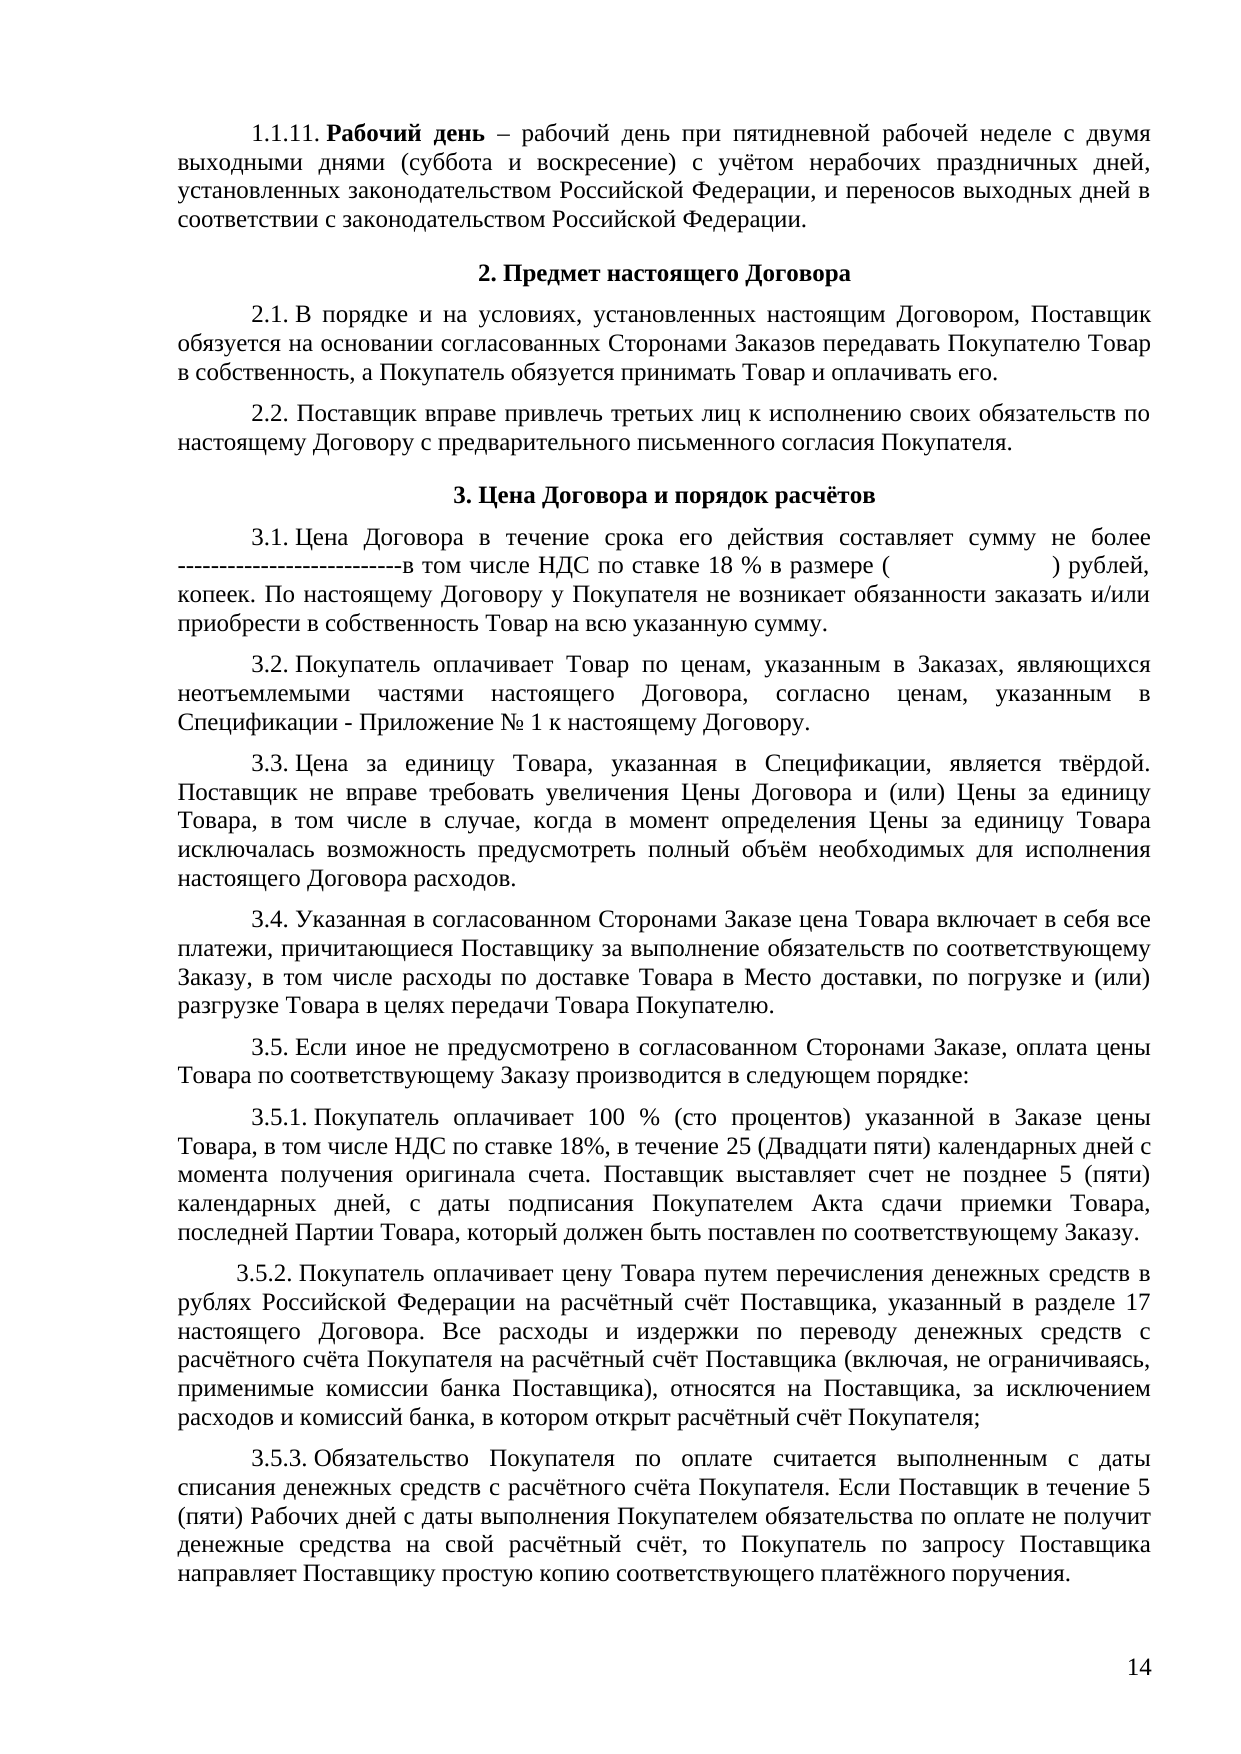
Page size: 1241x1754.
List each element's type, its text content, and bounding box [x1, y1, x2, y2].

list Цена за единицу Товара, указанная в Спецификации, является твёрдой. Поставщик не вправе требовать увеличения Цены Договора и (или) Цены за единицу Товара, в том числе в случае, когда в момент определения Цены за единицу Товара исключалась возможность предусмотреть полный объём необходимых для исполнения настоящего Договора расходов. [177, 748, 1152, 892]
list Покупатель оплачивает 100 % (сто процентов) указанной в Заказе цены Товара, в том числе НДС по ставке 18%, в течение 25 (Двадцати пяти) календарных дней с момента получения оригинала счета. Поставщик выставляет счет не позднее 5 (пяти) календарных дней, с даты подписания Покупателем Акта сдачи приемки Товара, последней Партии Товара, который должен быть поставлен по соответствующему Заказу. [177, 1102, 1152, 1246]
list Цена Договора и порядок расчётов [177, 481, 1152, 509]
list Рабочий день – рабочий день при пятидневной рабочей неделе с двумя выходными днями (суббота и воскресение) с учётом нерабочих праздничных дней, установленных законодательством Российской Федерации, и переносов выходных дней в соответствии с законодательством Российской Федерации. [177, 118, 1152, 233]
list Указанная в согласованном Сторонами Заказе цена Товара включает в себя все платежи, причитающиеся Поставщику за выполнение обязательств по соответствующему Заказу, в том числе расходы по доставке Товара в Место доставки, по погрузке и (или) разгрузке Товара в целях передачи Товара Покупателю. [177, 904, 1152, 1019]
list Обязательство Покупателя по оплате считается выполненным с даты списания денежных средств с расчётного счёта Покупателя. Если Поставщик в течение 5 (пяти) Рабочих дней с даты выполнения Покупателем обязательства по оплате не получит денежные средства на свой расчётный счёт, то Покупатель по запросу Поставщика направляет Поставщику простую копию соответствующего платёжного поручения. [177, 1443, 1152, 1587]
list Цена Договора в течение срока его действия составляет сумму не более ---------------------------в том числе НДС по ставке 18 % в размере ( ) рублей, копеек. По настоящему Договору у Покупателя не возникает обязанности заказать и/или приобрести в собственность Товар на всю указанную сумму. [177, 522, 1152, 637]
list Покупатель оплачивает Товар по ценам, указанным в Заказах, являющихся неотъемлемыми частями настоящего Договора, согласно ценам, указанным в Спецификации - Приложение № 1 к настоящему Договору. [177, 649, 1152, 736]
list В порядке и на условиях, установленных настоящим Договором, Поставщик обязуется на основании согласованных Сторонами Заказов передавать Покупателю Товар в собственность, а Покупатель обязуется принимать Товар и оплачивать его. [177, 299, 1152, 386]
text 2.2. Поставщик вправе привлечь третьих лиц к исполнению своих обязательств по настоящему Договору с предварительного письменного согласия Покупателя. [177, 398, 1152, 456]
list Покупатель оплачивает цену Товара путем перечисления денежных средств в рублях Российской Федерации на расчётный счёт Поставщика, указанный в разделе 17 настоящего Договора. Все расходы и издержки по переводу денежных средств с расчётного счёта Покупателя на расчётный счёт Поставщика (включая, не ограничиваясь, применимые комиссии банка Поставщика), относятся на Поставщика, за исключением расходов и комиссий банка, в котором открыт расчётный счёт Покупателя; [177, 1258, 1152, 1431]
list Предмет настоящего Договора [177, 258, 1152, 287]
list Если иное не предусмотрено в согласованном Сторонами Заказе, оплата цены Товара по соответствующему Заказу производится в следующем порядке: [177, 1032, 1152, 1089]
